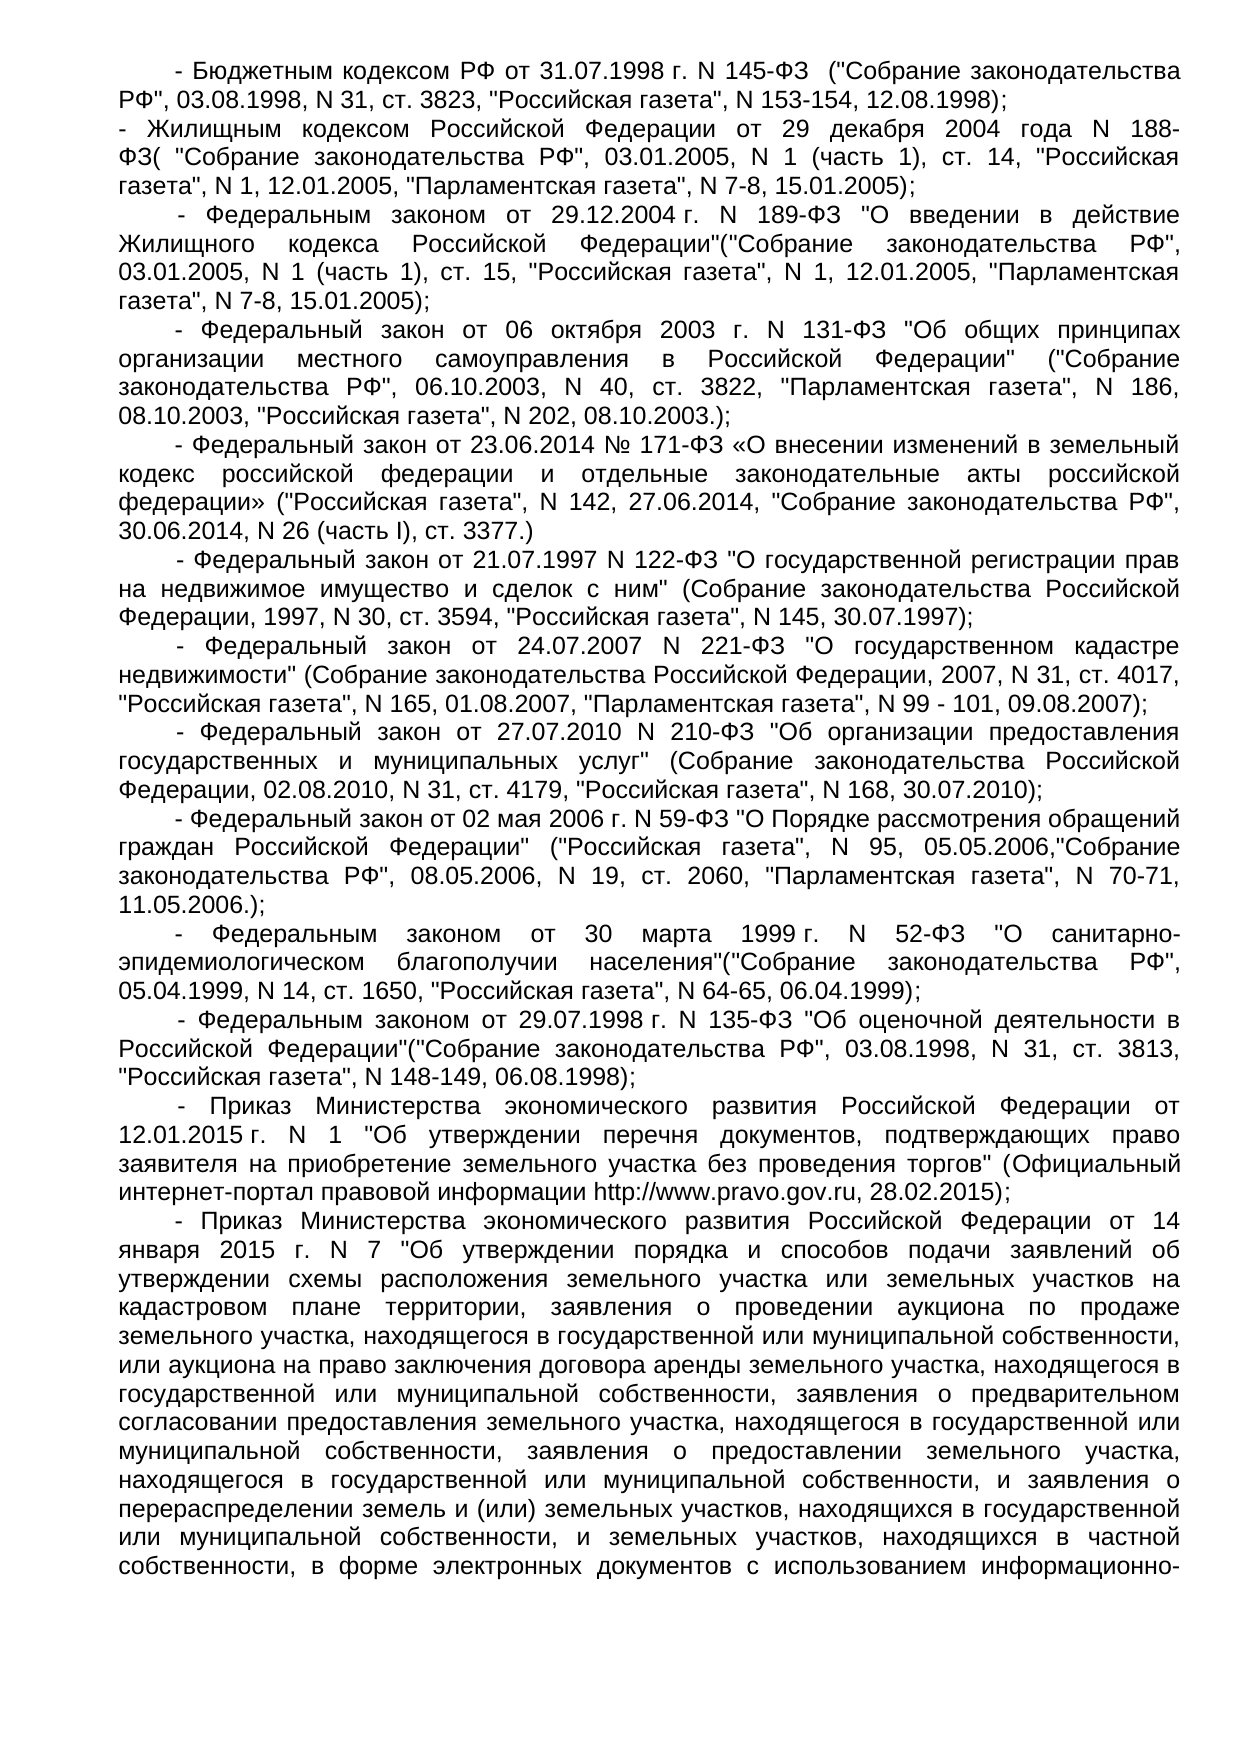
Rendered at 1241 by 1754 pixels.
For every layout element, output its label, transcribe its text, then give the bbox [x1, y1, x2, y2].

text - Федеральный закон от 21.07.1997 N 122-ФЗ "О государственной регистрации прав на недвижимое имущество и сделок с ним" (Собрание законодательства Российской Федерации, 1997, N 30, ст. 3594, "Российская газета", N 145, 30.07.1997); [118, 545, 1181, 631]
text - Федеральным законом от 29.12.2004 г. N 189-ФЗ "О введении в действие Жилищного кодекса Российской Федерации"("Собрание законодательства РФ", 03.01.2005, N 1 (часть 1), ст. 15, "Российская газета", N 1, 12.01.2005, "Парламентская газета", N 7-8, 15.01.2005); [118, 200, 1181, 315]
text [118, 1206, 1181, 1580]
text - Федеральным законом от 30 марта 1999 г. N 52-ФЗ "О санитарно-эпидемиологическом благополучии населения"("Собрание законодательства РФ", 05.04.1999, N 14, ст. 1650, "Российская газета", N 64-65, 06.04.1999); [118, 918, 1181, 1005]
text - Федеральный закон от 27.07.2010 N 210-ФЗ "Об организации предоставления государственных и муниципальных услуг" (Собрание законодательства Российской Федерации, 02.08.2010, N 31, ст. 4179, "Российская газета", N 168, 30.07.2010); [118, 717, 1181, 803]
text - Федеральным законом от 29.07.1998 г. N 135-ФЗ "Об оценочной деятельности в Российской Федерации"("Собрание законодательства РФ", 03.08.1998, N 31, ст. 3813, "Российская газета", N 148-149, 06.08.1998); [118, 1005, 1181, 1091]
text - Жилищным кодексом Российской Федерации от 29 декабря 2004 года N 188-ФЗ( "Собрание законодательства РФ", 03.01.2005, N 1 (часть 1), ст. 14, "Российская газета", N 1, 12.01.2005, "Парламентская газета", N 7-8, 15.01.2005); [118, 113, 1181, 200]
text - Федеральный закон от 06 октября 2003 г. N 131-ФЗ "Об общих принципах организации местного самоуправления в Российской Федерации" ("Собрание законодательства РФ", 06.10.2003, N 40, ст. 3822, "Парламентская газета", N 186, 08.10.2003, "Российская газета", N 202, 08.10.2003.); [118, 315, 1181, 430]
text - Федеральный закон от 02 мая 2006 г. N 59-ФЗ "О Порядке рассмотрения обращений граждан Российской Федерации" ("Российская газета", N 95, 05.05.2006,"Собрание законодательства РФ", 08.05.2006, N 19, ст. 2060, "Парламентская газета", N 70-71, 11.05.2006.); [118, 803, 1181, 918]
text - Приказ Министерства экономического развития Российской Федерации от 12.01.2015 г. N 1 "Об утверждении перечня документов, подтверждающих право заявителя на приобретение земельного участка без проведения торгов" (Официальный интернет-портал правовой информации http://www.pravo.gov.ru, 28.02.2015); [118, 1091, 1181, 1206]
text - Федеральный закон от 23.06.2014 № 171-ФЗ «О внесении изменений в земельный кодекс российской федерации и отдельные законодательные акты российской федерации» ("Российская газета", N 142, 27.06.2014, "Собрание законодательства РФ", 30.06.2014, N 26 (часть I), ст. 3377.) [118, 430, 1181, 545]
text - Федеральный закон от 24.07.2007 N 221-ФЗ "О государственном кадастре недвижимости" (Собрание законодательства Российской Федерации, 2007, N 31, ст. 4017, "Российская газета", N 165, 01.08.2007, "Парламентская газета", N 99 - 101, 09.08.2007); [118, 631, 1181, 717]
text - Бюджетным кодексом РФ от 31.07.1998 г. N 145-ФЗ ("Собрание законодательства РФ", 03.08.1998, N 31, ст. 3823, "Российская газета", N 153-154, 12.08.1998); [118, 56, 1181, 113]
